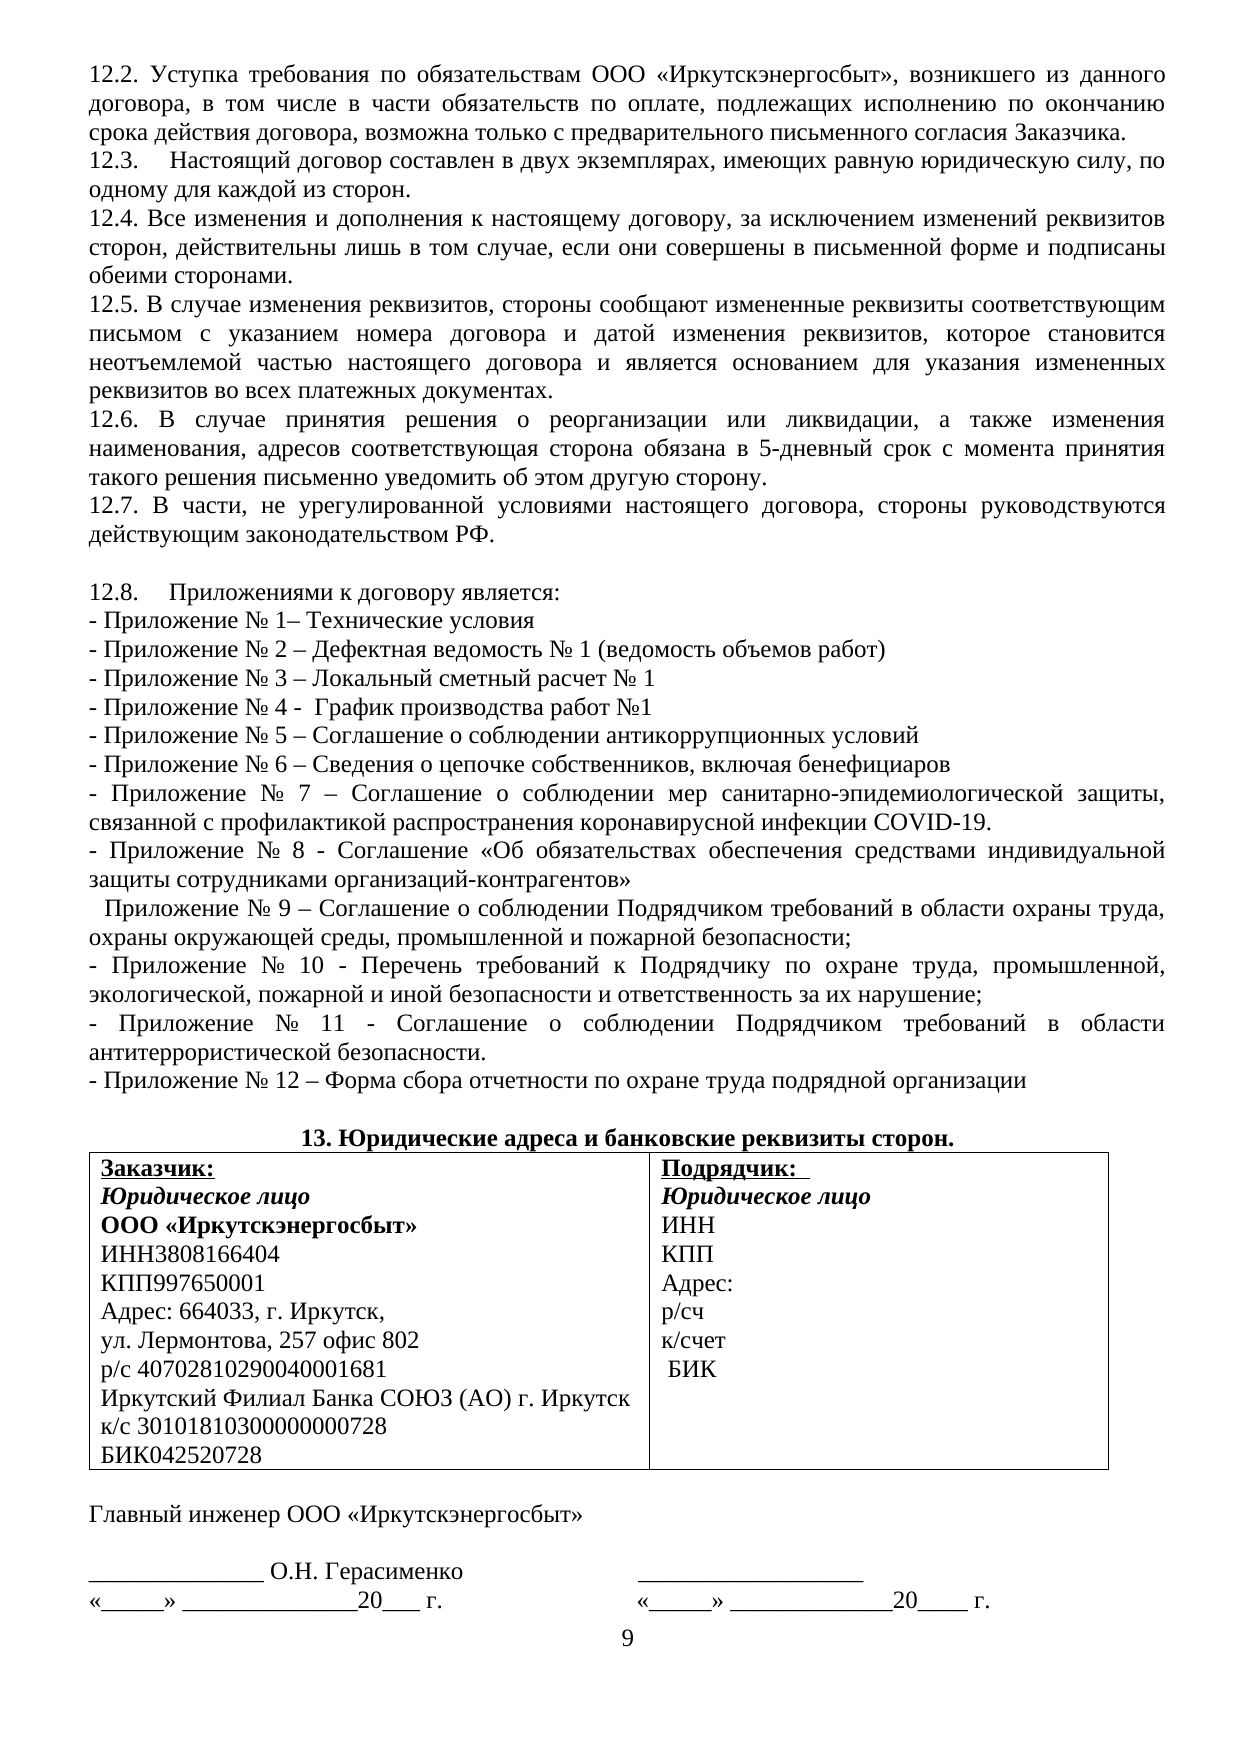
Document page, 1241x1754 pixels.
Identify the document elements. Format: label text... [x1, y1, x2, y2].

text - Приложение № 3 – Локальный сметный расчет № 1 [89, 663, 1167, 692]
text 12.6. В случае принятия решения о реорганизации или ликвидации, а также изменения наименования, адресов соответствующая сторона обязана в 5-дневный срок с момента принятия такого решения письменно уведомить об этом другую сторону. [89, 404, 1167, 490]
text Приложение № 9 – Соглашение о соблюдении Подрядчиком требований в области охраны труда, охраны окружающей среды, промышленной и пожарной безопасности; [89, 893, 1167, 950]
text - Приложение № 4 - График производства работ №1 [89, 692, 1167, 720]
text 13. Юридические адреса и банковские реквизиты сторон. [89, 1123, 1167, 1152]
text - Приложение № 7 – Соглашение о соблюдении мер санитарно-эпидемиологической защиты, связанной с профилактикой распространения коронавирусной инфекции COVID-19. [89, 778, 1167, 835]
list Приложениями к договору является: [89, 577, 1167, 605]
text 12.7. В части, не урегулированной условиями настоящего договора, стороны руководствуются действующим законодательством РФ. [89, 490, 1167, 548]
text - Приложение № 2 – Дефектная ведомость № 1 (ведомость объемов работ) [89, 634, 1167, 663]
text Главный инженер ООО «Иркутскэнергосбыт» [89, 1499, 1167, 1527]
list Настоящий договор составлен в двух экземплярах, имеющих равную юридическую силу, по одному для каждой из сторон. [89, 145, 1167, 203]
text 12.2. Уступка требования по обязательствам ООО «Иркутскэнергосбыт», возникшего из данного договора, в том числе в части обязательств по оплате, подлежащих исполнению по окончанию срока действия договора, возможна только с предварительного письменного согласия Заказчика. [89, 59, 1167, 145]
text - Приложение № 8 - Соглашение «Об обязательствах обеспечения средствами индивидуальной защиты сотрудниками организаций-контрагентов» [89, 835, 1167, 893]
text - Приложение № 12 – Форма сбора отчетности по охране труда подрядной организации [89, 1065, 1167, 1094]
text ______________ О.Н. Герасименко __________________ [89, 1556, 1167, 1585]
text 12.4. Все изменения и дополнения к настоящему договору, за исключением изменений реквизитов сторон, действительны лишь в том случае, если они совершены в письменной форме и подписаны обеими сторонами. [89, 203, 1167, 289]
text - Приложение № 6 – Сведения о цепочке собственников, включая бенефициаров [89, 749, 1167, 778]
text - Приложение № 11 - Соглашение о соблюдении Подрядчиком требований в области антитеррористической безопасности. [89, 1008, 1167, 1065]
text «_____» ______________20___ г. «_____» _____________20____ г. [89, 1585, 1167, 1614]
table_header Заказчик: Юридическое лицо ООО «Иркутскэнергосбыт» ИНН3808166404 КПП997650001 Адрес: . Иркутск, ул. Лермонтова, 257 офис 802 р/с 40702810290040001681 Иркутский Филиал Банка СОЮЗ (АО) г. Иркутск к/с 30101810300000000728 БИК042520728 [90, 1153, 649, 1469]
text 12.5. В случае изменения реквизитов, стороны сообщают измененные реквизиты соответствующим письмом с указанием номера договора и датой изменения реквизитов, которое становится неотъемлемой частью настоящего договора и является основанием для указания измененных реквизитов во всех платежных документах. [89, 289, 1167, 404]
table_header Подрядчик: Юридическое лицо ИНН КПП Адрес: р/сч к/счет БИК [650, 1153, 1108, 1469]
text - Приложение № 10 - Перечень требований к Подрядчику по охране труда, промышленной, экологической, пожарной и иной безопасности и ответственность за их нарушение; [89, 950, 1167, 1008]
text - Приложение № 1– Технические условия [89, 605, 1167, 634]
text - Приложение № 5 – Соглашение о соблюдении антикоррупционных условий [89, 720, 1167, 749]
